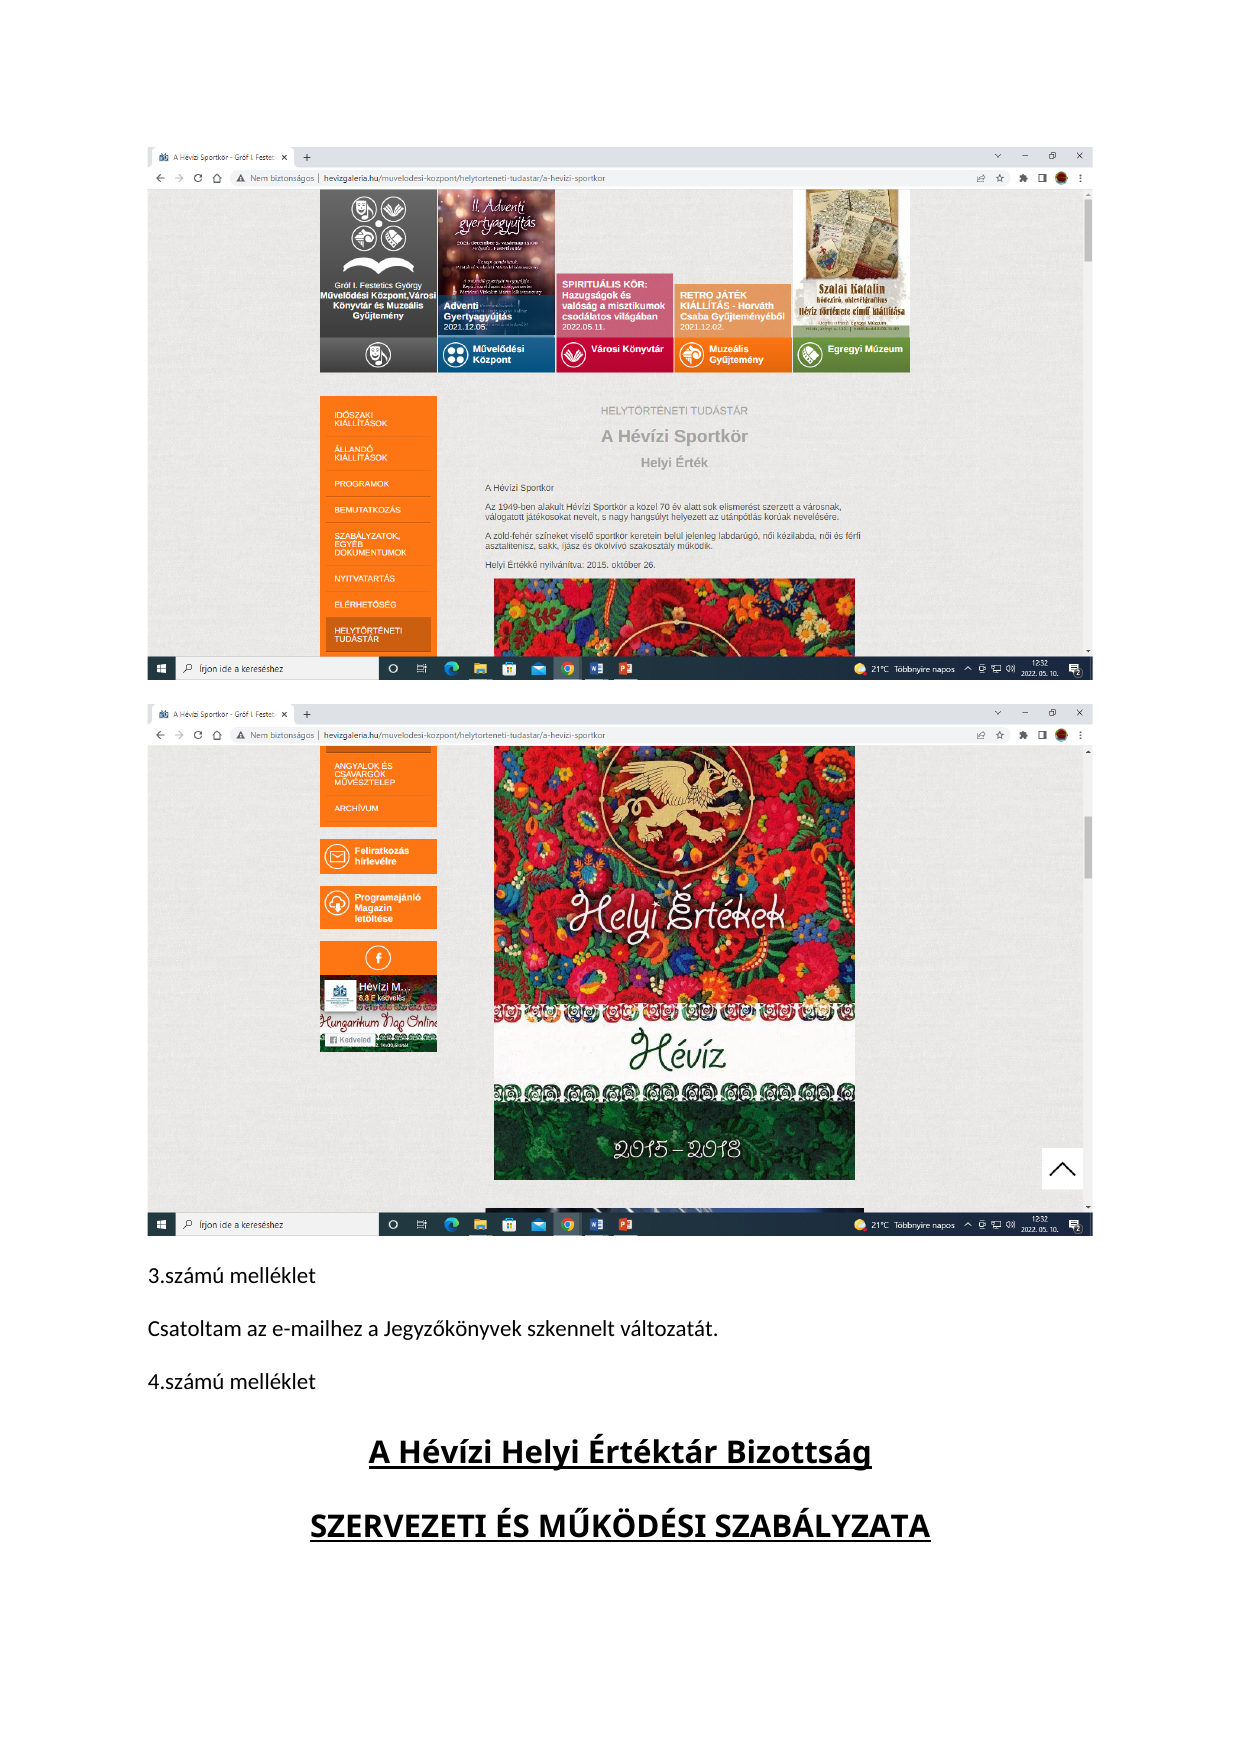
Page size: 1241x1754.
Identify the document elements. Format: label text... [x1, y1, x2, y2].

picture [147, 704, 1093, 1236]
text Csatoltam az e-mailhez a Jegyzőkönyvek szkennelt változatát. [148, 1314, 1093, 1342]
text SZERVEZETI ÉS MŰKÖDÉSI SZABÁLYZATA [148, 1504, 1093, 1547]
text 3.számú melléklet [148, 1261, 1093, 1289]
text A Hévízi Helyi Értéktár Bizottság [148, 1430, 1093, 1473]
text 4.számú melléklet [148, 1367, 1093, 1395]
picture [147, 147, 1093, 680]
